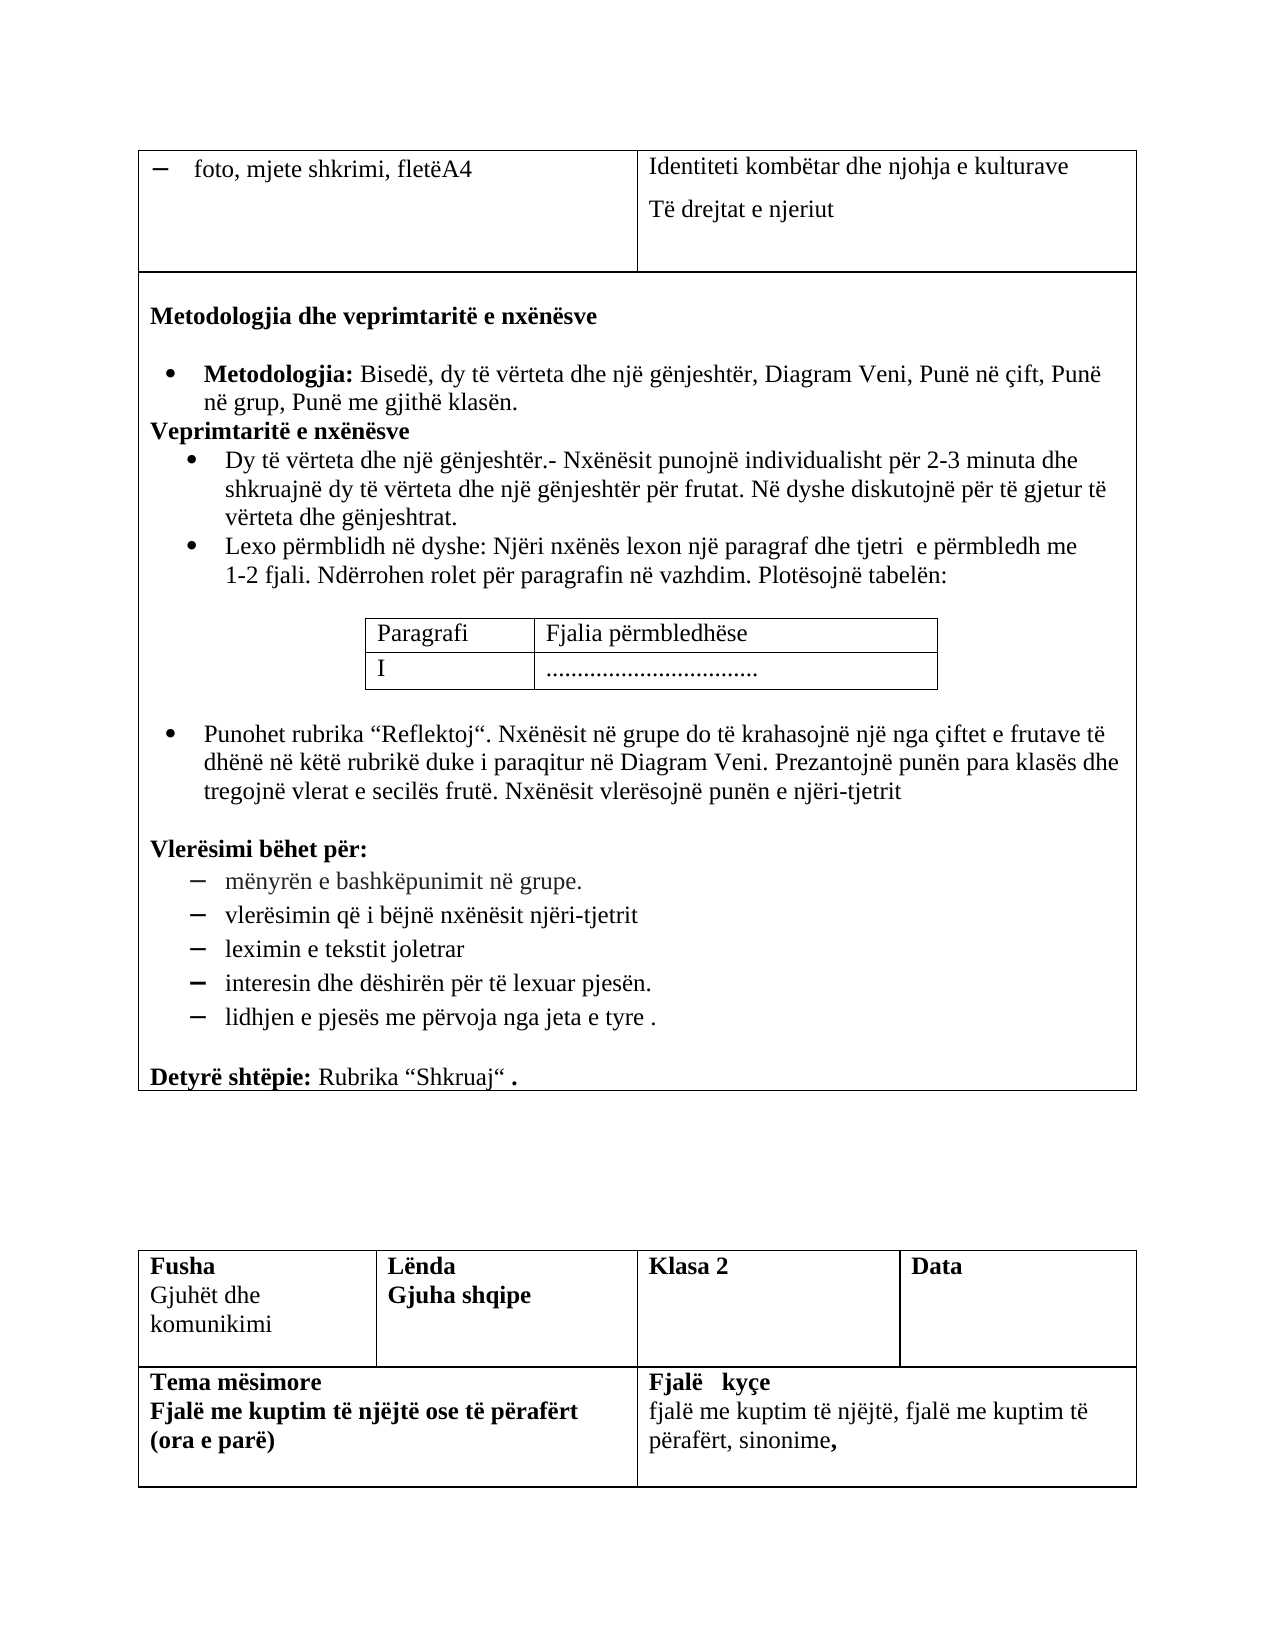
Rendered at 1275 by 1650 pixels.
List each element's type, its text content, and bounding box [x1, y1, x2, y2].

table_header Lënda Gjuha shqipe [377, 1251, 637, 1366]
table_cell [139, 1368, 637, 1486]
table_header Klasa 2 [638, 1251, 899, 1366]
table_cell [638, 1368, 1136, 1486]
table_cell Metodologjia dhe veprimtaritë e nxënësve Metodologjia: Bisedë, dy të vërteta dhe një gënjeshtër, Diagram Veni, Punë në çift, Punë në grup, Punë me gjithë klasën. Veprimtaritë e nxënësve Dy të vërteta dhe një gënjeshtër.- Nxënësit punojnë individualisht për 2-3 minuta dhe shkruajnë dy të vërteta dhe një gënjeshtër për frutat. Në dyshe diskutojnë për të gjetur të vërteta dhe gënjeshtrat. Lexo përmblidh në dyshe: Njëri nxënës lexon një paragraf dhe tjetri e përmbledh me 1-2 fjali. Ndërrohen rolet për paragrafin në vazhdim. Plotësojnë tabelën: Punohet rubrika “Reflektoj“. Nxënësit në grupe do të krahasojnë një nga çiftet e frutave të dhënë në këtë rubrikë duke i paraqitur në Diagram Veni. Prezantojnë punën para klasës dhe tregojnë vlerat e secilës frutë. Nxënësit vlerësojnë punën e njëri-tjetrit Vlerësimi bëhet për: mënyrën e bashkëpunimit në grupe. vlerësimin që i bëjnë nxënësit njëri-tjetrit leximin e tekstit joletrar interesin dhe dëshirën për të lexuar pjesën. lidhjen e pjesës me përvoja nga jeta e tyre . Detyrë shtëpie: Rubrika “Shkruaj“ . [139, 273, 1136, 1090]
table_header Data [901, 1251, 1136, 1366]
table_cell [638, 151, 1136, 271]
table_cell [139, 151, 637, 271]
table_header Fusha Gjuhët dhe komunikimi [139, 1251, 376, 1366]
